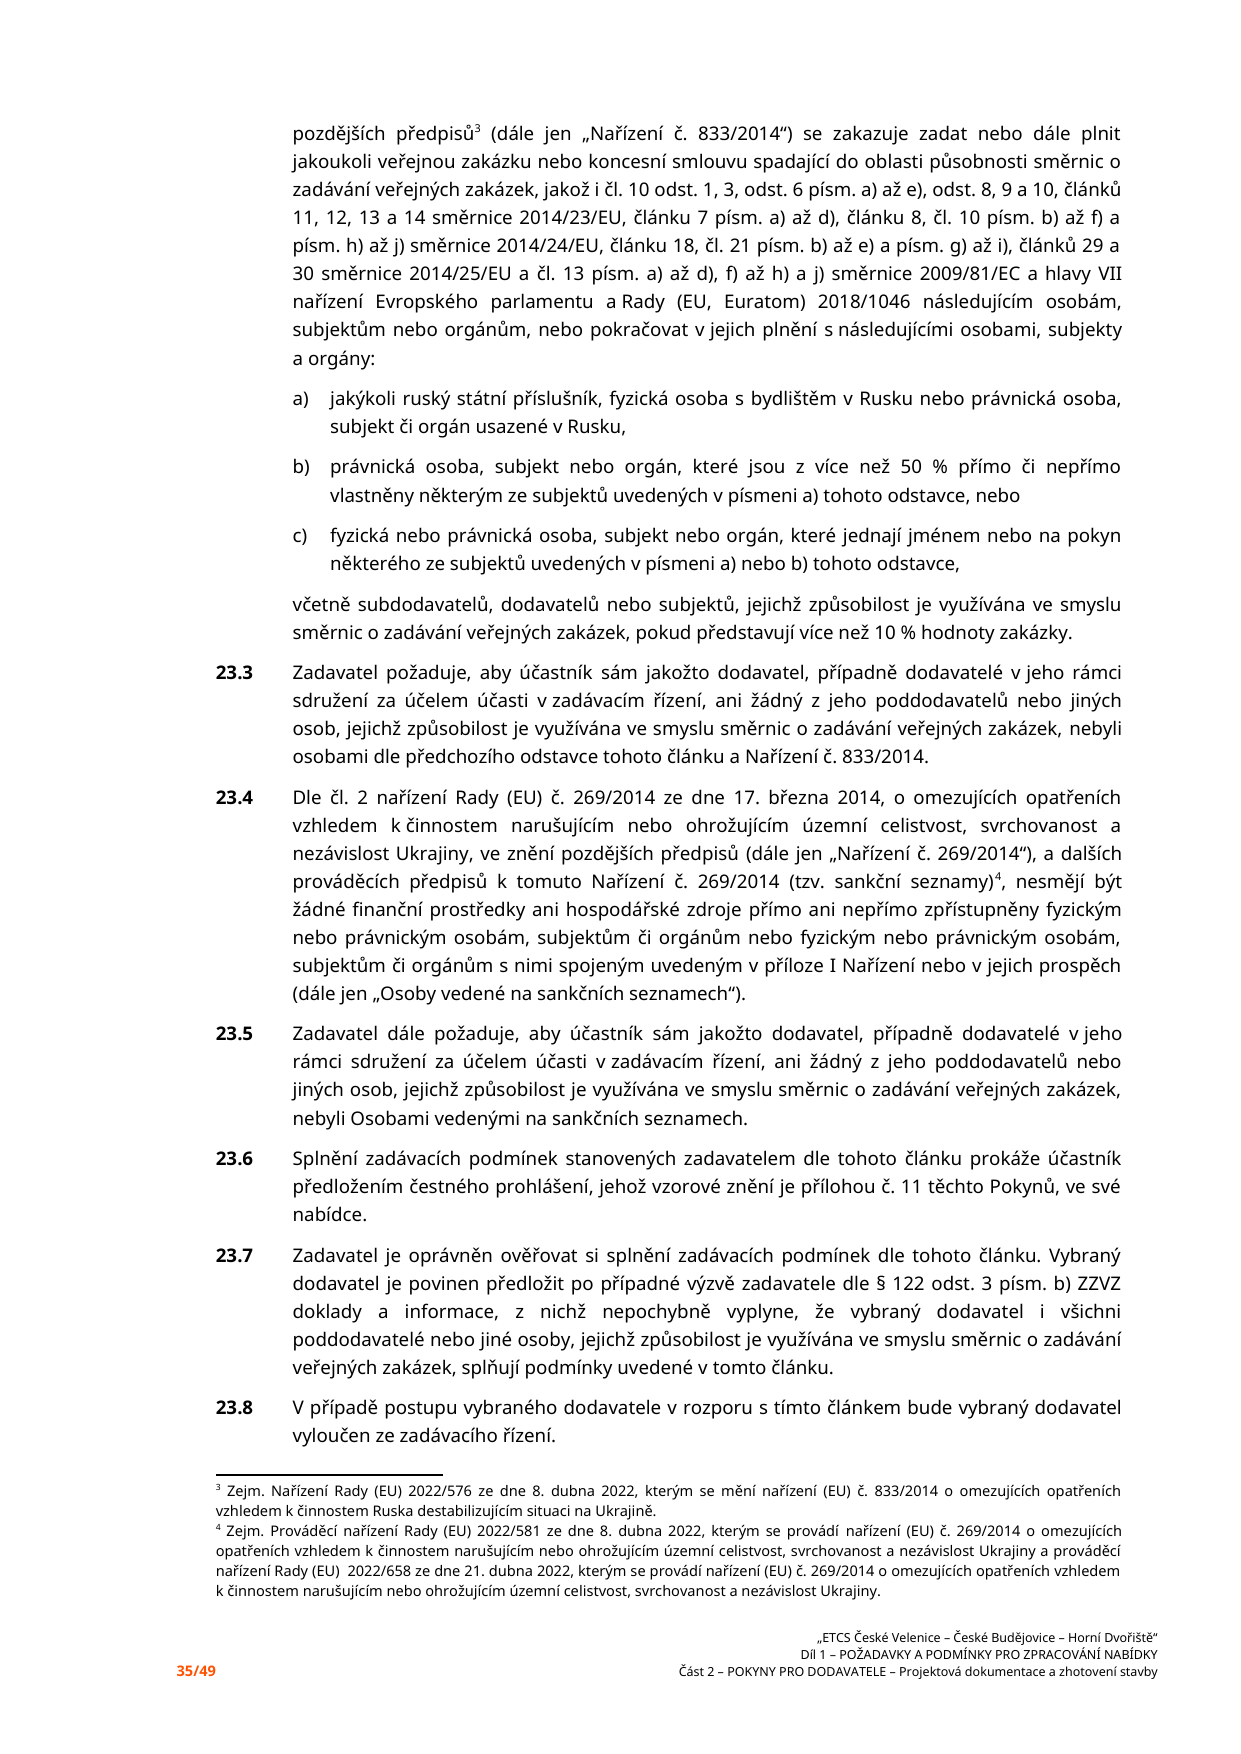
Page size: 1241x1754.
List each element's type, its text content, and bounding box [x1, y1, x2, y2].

text Zadavatel je oprávněn ověřovat si splnění zadávacích podmínek dle tohoto článku. Vybraný dodavatel je povinen předložit po případné výzvě zadavatele dle § 122 odst. 3 písm. b) ZZVZ doklady a informace, z nichž nepochybně vyplyne, že vybraný dodavatel i všichni poddodavatelé nebo jiné osoby, jejichž způsobilost je využívána ve smyslu směrnic o zadávání veřejných zakázek, splňují podmínky uvedené v tomto článku. [216, 1242, 1122, 1379]
text V případě postupu vybraného dodavatele v rozporu s tímto článkem bude vybraný dodavatel vyloučen ze zadávacího řízení. [216, 1394, 1122, 1448]
list včetně subdodavatelů, dodavatelů nebo subjektů, jejichž způsobilost je využívána ve smyslu směrnic o zadávání veřejných zakázek, pokud představují více než 10 % hodnoty zakázky. [292, 591, 1122, 644]
list fyzická nebo právnická osoba, subjekt nebo orgán, které jednají jménem nebo na pokyn některého ze subjektů uvedených v písmeni a) nebo b) tohoto odstavce, [292, 522, 1122, 576]
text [216, 121, 1122, 370]
text Zadavatel požaduje, aby účastník sám jakožto dodavatel, případně dodavatelé v jeho rámci sdružení za účelem účasti v zadávacím řízení, ani žádný z jeho poddodavatelů nebo jiných osob, jejichž způsobilost je využívána ve smyslu směrnic o zadávání veřejných zakázek, nebyli osobami dle předchozího odstavce tohoto článku a Nařízení č. 833/2014. [216, 659, 1122, 769]
text Zadavatel dále požaduje, aby účastník sám jakožto dodavatel, případně dodavatelé v jeho rámci sdružení za účelem účasti v zadávacím řízení, ani žádný z jeho poddodavatelů nebo jiných osob, jejichž způsobilost je využívána ve smyslu směrnic o zadávání veřejných zakázek, nebyli Osobami vedenými na sankčních seznamech. [216, 1021, 1122, 1130]
text Splnění zadávacích podmínek stanovených zadavatelem dle tohoto článku prokáže účastník předložením čestného prohlášení, jehož vzorové znění je přílohou č. 11 těchto Pokynů, ve své nabídce. [216, 1145, 1122, 1227]
list právnická osoba, subjekt nebo orgán, které jsou z více než 50 % přímo či nepřímo vlastněny některým ze subjektů uvedených v písmeni a) tohoto odstavce, nebo [292, 454, 1122, 507]
text Dle čl. 2 nařízení Rady (EU) č. 269/2014 ze dne 17. března 2014, o omezujících opatřeních vzhledem k činnostem narušujícím nebo ohrožujícím územní celistvost, svrchovanost a nezávislost Ukrajiny, ve znění pozdějších předpisů (dále jen „Nařízení č. 269/2014“), a dalších prováděcích předpisů k tomuto Nařízení č. 269/2014 (tzv. sankční seznamy), nesmějí být žádné finanční prostředky ani hospodářské zdroje přímo ani nepřímo zpřístupněny fyzickým nebo právnickým osobám, subjektům či orgánům nebo fyzickým nebo právnickým osobám, subjektům či orgánům s nimi spojeným uvedeným v příloze I Nařízení nebo v jejich prospěch (dále jen „Osoby vedené na sankčních seznamech“). [216, 784, 1122, 1006]
list jakýkoli ruský státní příslušník, fyzická osoba s bydlištěm v Rusku nebo právnická osoba, subjekt či orgán usazené v Rusku, [292, 385, 1122, 439]
